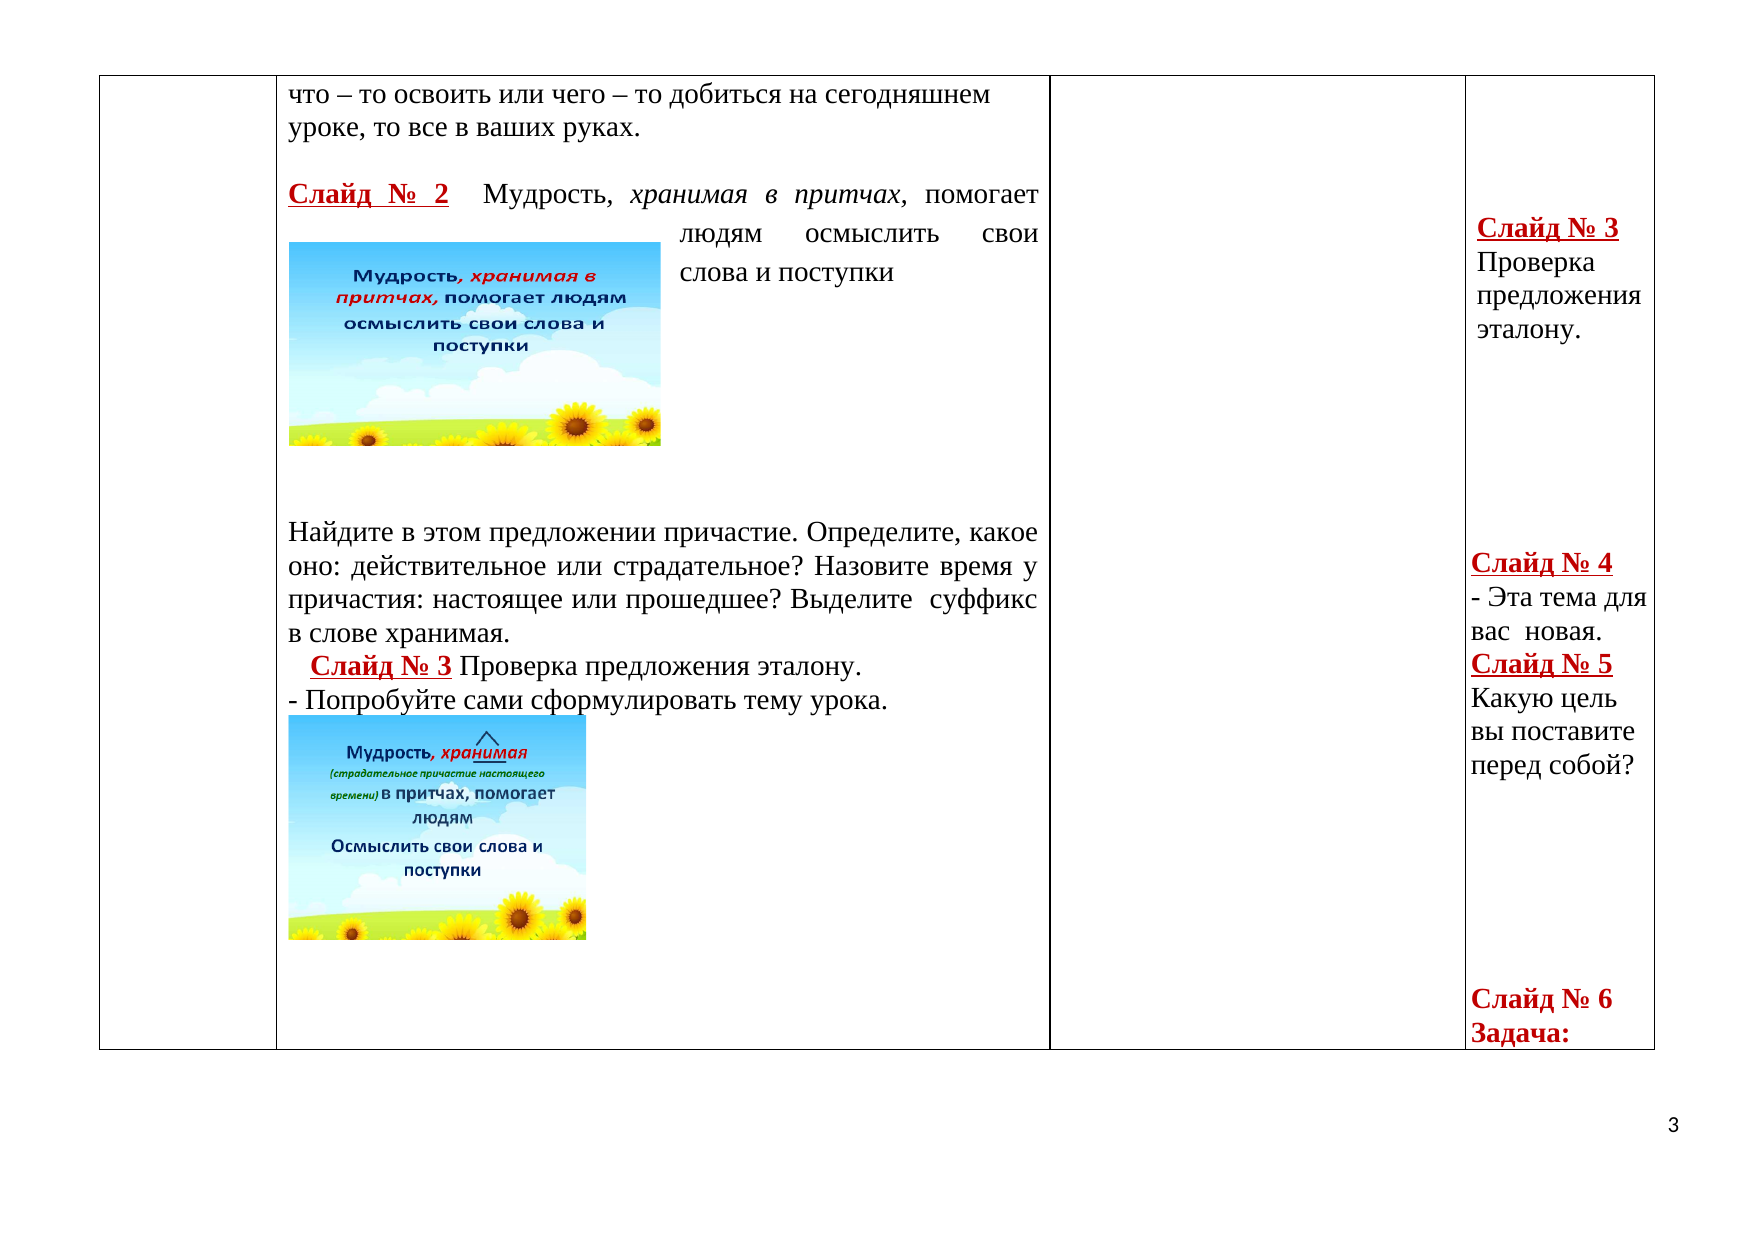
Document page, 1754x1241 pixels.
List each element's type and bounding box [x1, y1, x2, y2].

picture [287, 715, 587, 940]
table_cell [277, 76, 1049, 1049]
table_cell [1051, 76, 1465, 1049]
table_cell [1466, 76, 1654, 1049]
table_cell [100, 76, 276, 1049]
picture [287, 242, 661, 446]
